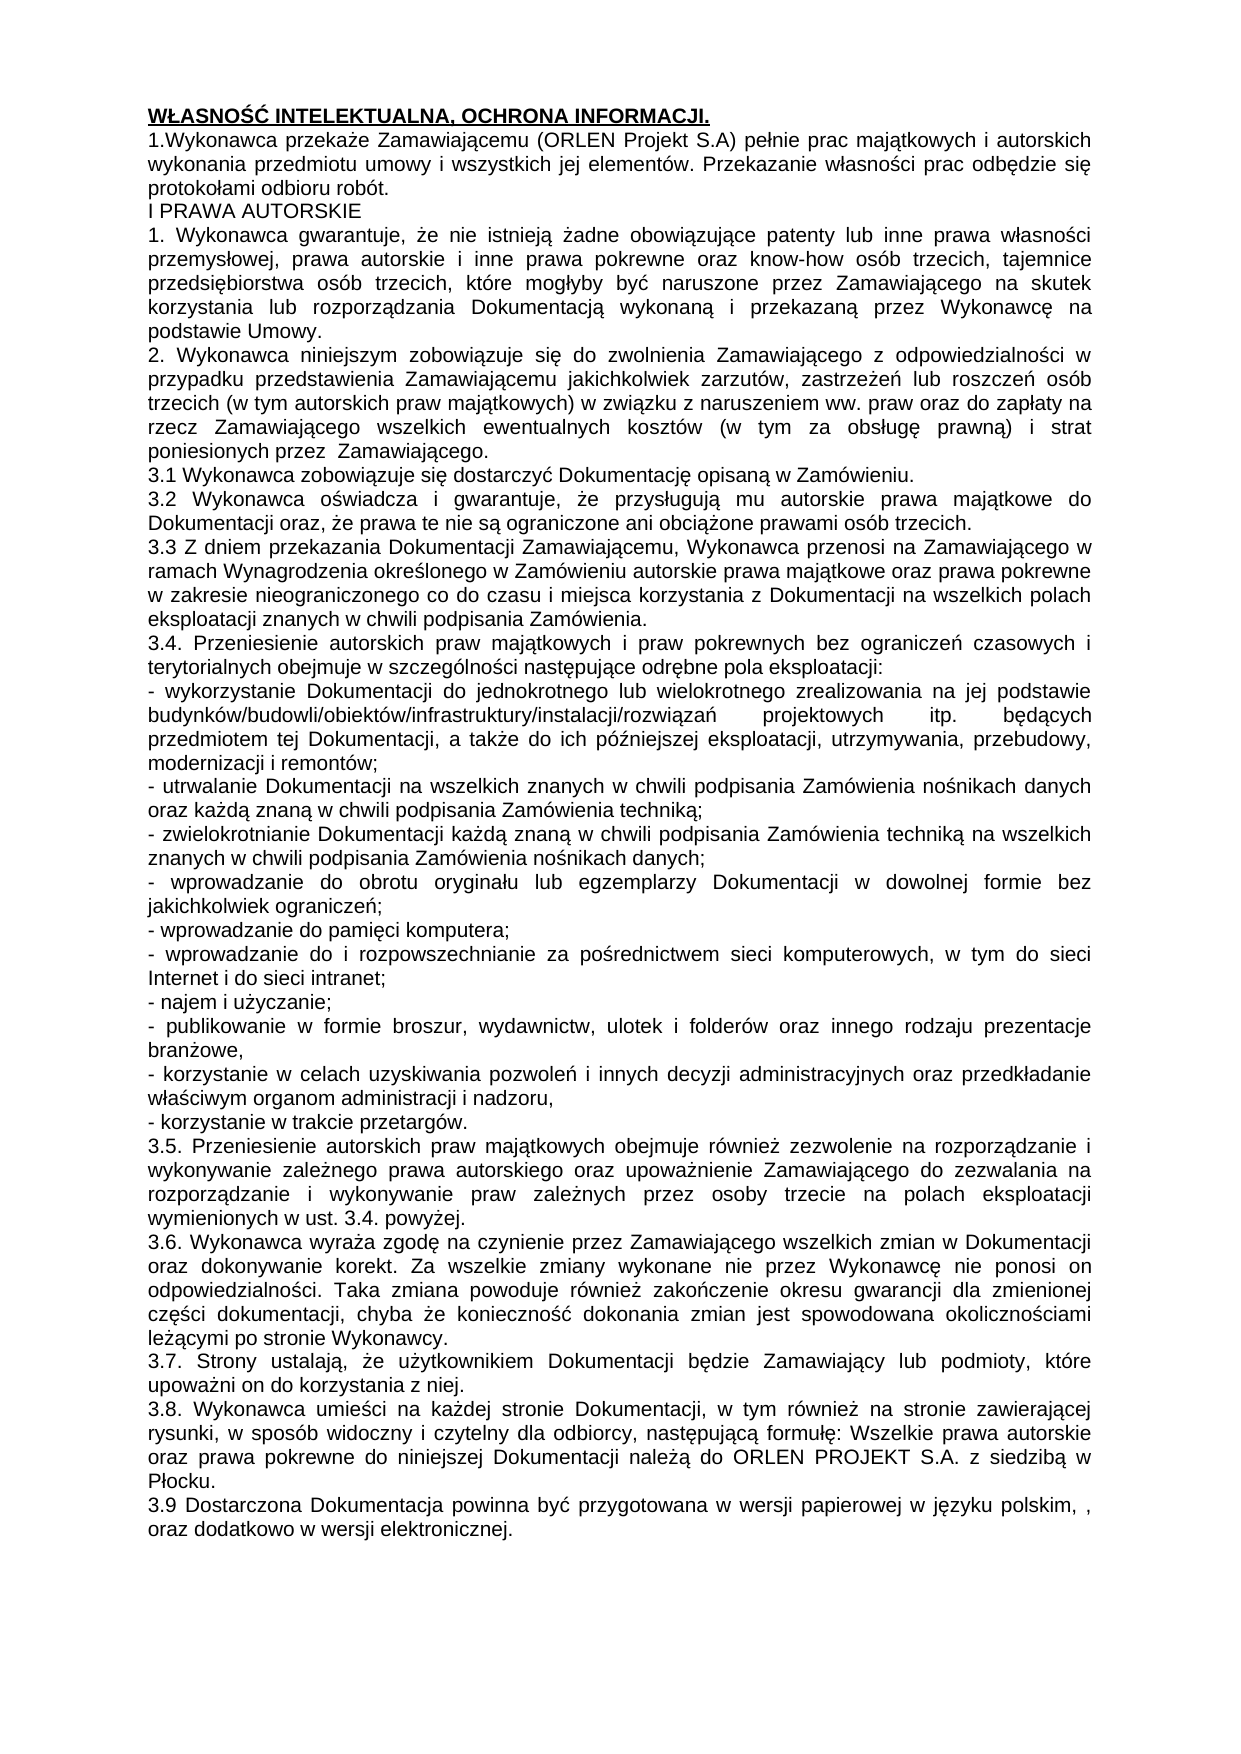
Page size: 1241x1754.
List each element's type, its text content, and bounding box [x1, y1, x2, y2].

text 3.3 Z dniem przekazania Dokumentacji Zamawiającemu, Wykonawca przenosi na Zamawiającego w ramach Wynagrodzenia określonego w Zamówieniu autorskie prawa majątkowe oraz prawa pokrewne w zakresie nieograniczonego co do czasu i miejsca korzystania z Dokumentacji na wszelkich polach eksploatacji znanych w chwili podpisania Zamówienia. [148, 535, 1093, 631]
text 3.9 Dostarczona Dokumentacja powinna być przygotowana w wersji papierowej w języku polskim, , oraz dodatkowo w wersji elektronicznej. [148, 1493, 1093, 1541]
text 1.Wykonawca przekaże Zamawiającemu (ORLEN Projekt S.A) pełnie prac majątkowych i autorskich wykonania przedmiotu umowy i wszystkich jej elementów. Przekazanie własności prac odbędzie się protokołami odbioru robót. [148, 127, 1093, 199]
text 3.2 Wykonawca oświadcza i gwarantuje, że przysługują mu autorskie prawa majątkowe do Dokumentacji oraz, że prawa te nie są ograniczone ani obciążone prawami osób trzecich. [148, 487, 1093, 535]
text - publikowanie w formie broszur, wydawnictw, ulotek i folderów oraz innego rodzaju prezentacje branżowe, [148, 1014, 1093, 1062]
text 3.1 Wykonawca zobowiązuje się dostarczyć Dokumentację opisaną w Zamówieniu. [148, 463, 1093, 487]
text 3.8. Wykonawca umieści na każdej stronie Dokumentacji, w tym również na stronie zawierającej rysunki, w sposób widoczny i czytelny dla odbiorcy, następującą formułę: Wszelkie prawa autorskie oraz prawa pokrewne do niniejszej Dokumentacji należą do ORLEN PROJEKT S.A. z siedzibą w Płocku. [148, 1397, 1093, 1493]
text - wprowadzanie do i rozpowszechnianie za pośrednictwem sieci komputerowych, w tym do sieci Internet i do sieci intranet; [148, 942, 1093, 990]
text - wykorzystanie Dokumentacji do jednokrotnego lub wielokrotnego zrealizowania na jej podstawie budynków/budowli/obiektów/infrastruktury/instalacji/rozwiązań projektowych itp. będących przedmiotem tej Dokumentacji, a także do ich późniejszej eksploatacji, utrzymywania, przebudowy, modernizacji i remontów; [148, 678, 1093, 774]
text I PRAWA AUTORSKIE [148, 199, 1093, 223]
text 3.4. Przeniesienie autorskich praw majątkowych i praw pokrewnych bez ograniczeń czasowych i terytorialnych obejmuje w szczególności następujące odrębne pola eksploatacji: [148, 631, 1093, 678]
text - wprowadzanie do pamięci komputera; [148, 918, 1093, 942]
text - korzystanie w trakcie przetargów. [148, 1110, 1093, 1134]
text 3.5. Przeniesienie autorskich praw majątkowych obejmuje również zezwolenie na rozporządzanie i wykonywanie zależnego prawa autorskiego oraz upoważnienie Zamawiającego do zezwalania na rozporządzanie i wykonywanie praw zależnych przez osoby trzecie na polach eksploatacji wymienionych w ust. 3.4. powyżej. [148, 1134, 1093, 1229]
text - korzystanie w celach uzyskiwania pozwoleń i innych decyzji administracyjnych oraz przedkładanie właściwym organom administracji i nadzoru, [148, 1062, 1093, 1110]
text 3.6. Wykonawca wyraża zgodę na czynienie przez Zamawiającego wszelkich zmian w Dokumentacji oraz dokonywanie korekt. Za wszelkie zmiany wykonane nie przez Wykonawcę nie ponosi on odpowiedzialności. Taka zmiana powoduje również zakończenie okresu gwarancji dla zmienionej części dokumentacji, chyba że konieczność dokonania zmian jest spowodowana okolicznościami leżącymi po stronie Wykonawcy. [148, 1229, 1093, 1349]
text - wprowadzanie do obrotu oryginału lub egzemplarzy Dokumentacji w dowolnej formie bez jakichkolwiek ograniczeń; [148, 870, 1093, 918]
text - utrwalanie Dokumentacji na wszelkich znanych w chwili podpisania Zamówienia nośnikach danych oraz każdą znaną w chwili podpisania Zamówienia techniką; [148, 774, 1093, 822]
text 3.7. Strony ustalają, że użytkownikiem Dokumentacji będzie Zamawiający lub podmioty, które upoważni on do korzystania z niej. [148, 1349, 1093, 1397]
text - najem i użyczanie; [148, 990, 1093, 1014]
text 2. Wykonawca niniejszym zobowiązuje się do zwolnienia Zamawiającego z odpowiedzialności w przypadku przedstawienia Zamawiającemu jakichkolwiek zarzutów, zastrzeżeń lub roszczeń osób trzecich (w tym autorskich praw majątkowych) w związku z naruszeniem ww. praw oraz do zapłaty na rzecz Zamawiającego wszelkich ewentualnych kosztów (w tym za obsługę prawną) i strat poniesionych przez Zamawiającego. [148, 343, 1093, 463]
text - zwielokrotnianie Dokumentacji każdą znaną w chwili podpisania Zamówienia techniką na wszelkich znanych w chwili podpisania Zamówienia nośnikach danych; [148, 822, 1093, 870]
text WŁASNOŚĆ INTELEKTUALNA, OCHRONA INFORMACJI. [148, 103, 1093, 127]
text 1. Wykonawca gwarantuje, że nie istnieją żadne obowiązujące patenty lub inne prawa własności przemysłowej, prawa autorskie i inne prawa pokrewne oraz know-how osób trzecich, tajemnice przedsiębiorstwa osób trzecich, które mogłyby być naruszone przez Zamawiającego na skutek korzystania lub rozporządzania Dokumentacją wykonaną i przekazaną przez Wykonawcę na podstawie Umowy. [148, 223, 1093, 343]
